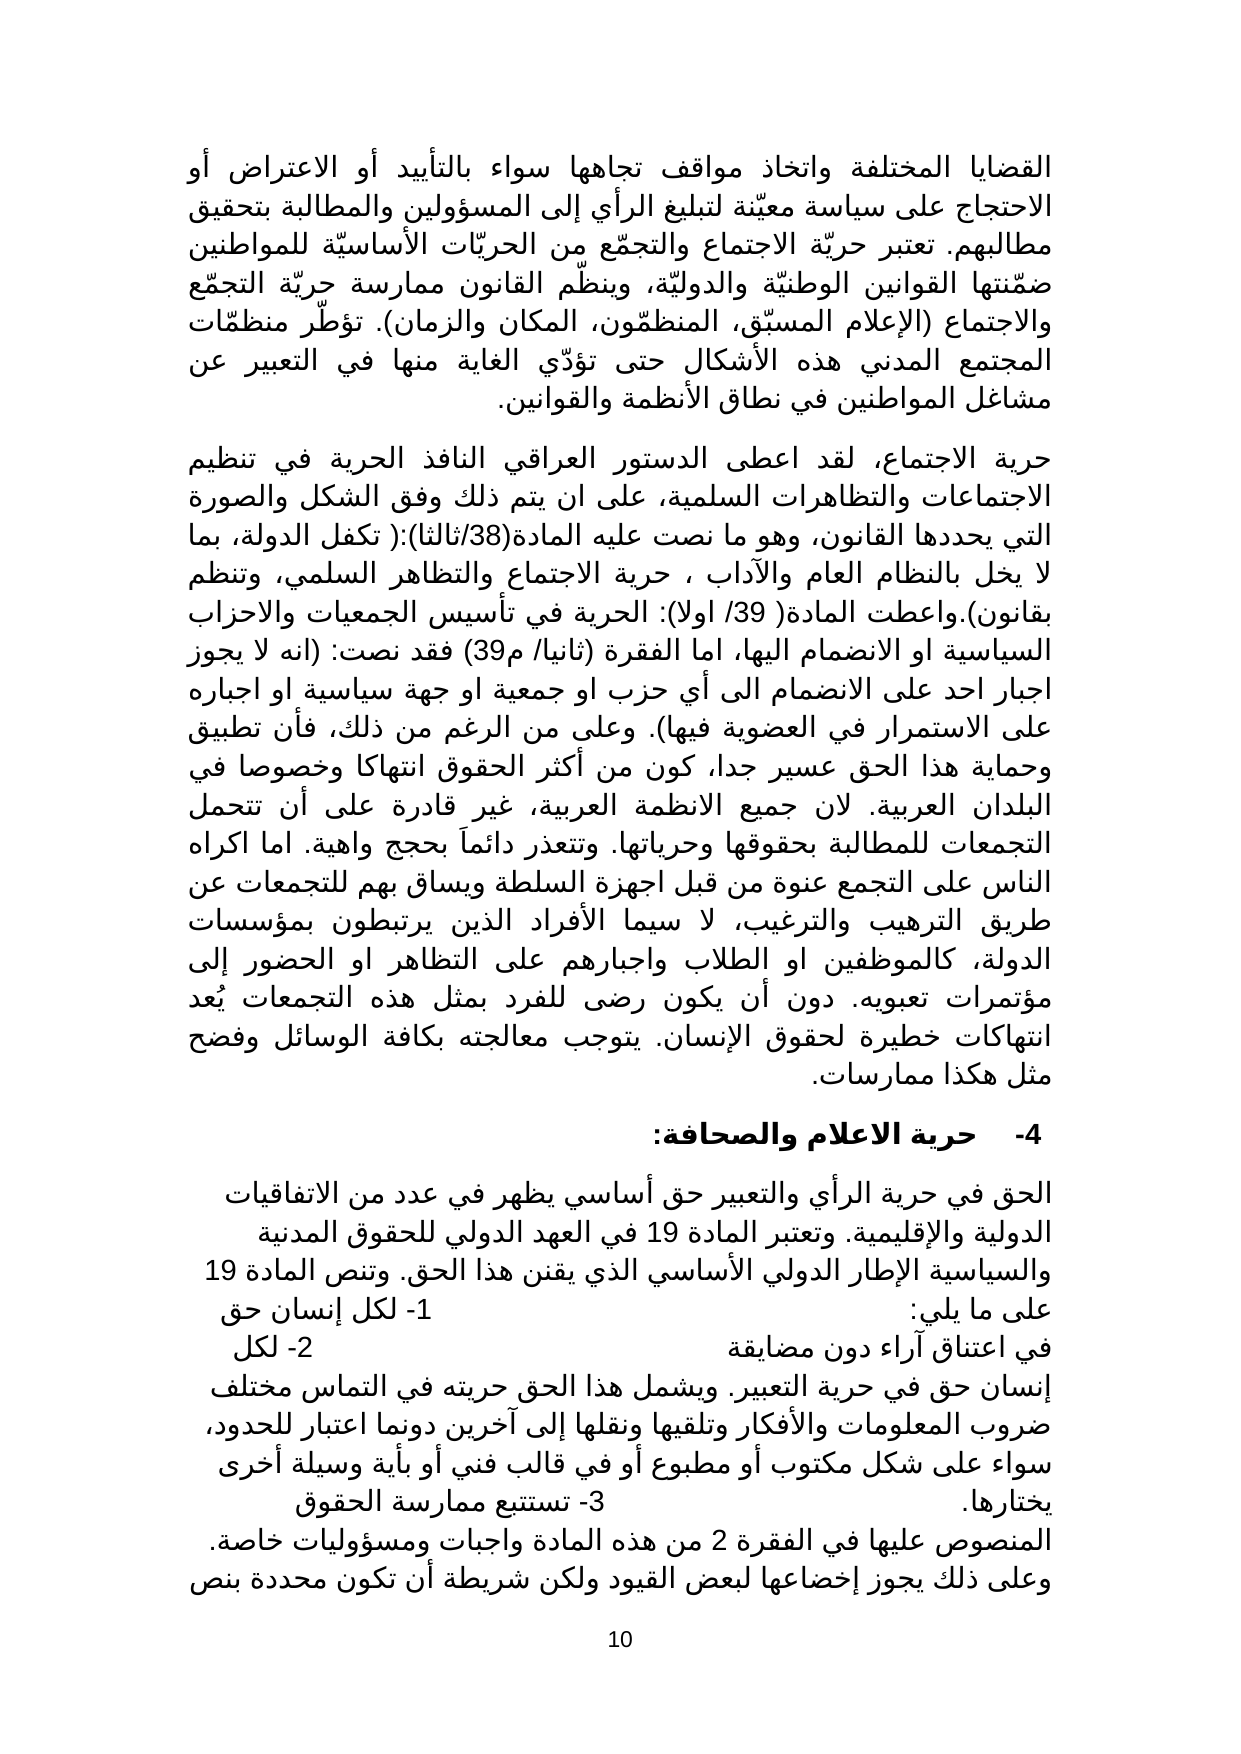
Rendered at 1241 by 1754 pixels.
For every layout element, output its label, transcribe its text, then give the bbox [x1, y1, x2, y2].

text حرية الاجتماع، لقد اعطى الدستور العراقي النافذ الحرية في تنظيم الاجتماعات والتظاهرات السلمية، على ان يتم ذلك وفق الشكل والصورة التي يحددها القانون، وهو ما نصت عليه المادة(38/ثالثا):( تكفل الدولة، بما لا يخل بالنظام العام والآداب ، حرية الاجتماع والتظاهر السلمي، وتنظم بقانون).واعطت المادة( 39/ اولا): الحرية في تأسيس الجمعيات والاحزاب السياسية او الانضمام اليها، اما الفقرة (ثانيا/ م39) فقد نصت: (انه لا يجوز اجبار احد على الانضمام الى أي حزب او جمعية او جهة سياسية او اجباره على الاستمرار في العضوية فيها). وعلى من الرغم من ذلك، فأن تطبيق وحماية هذا الحق عسير جدا، كون من أكثر الحقوق انتهاكا وخصوصا في البلدان العربية. لان جميع الانظمة العربية، غير قادرة على أن تتحمل التجمعات للمطالبة بحقوقها وحرياتها. وتتعذر دائماَ بحجج واهية. اما اكراه الناس على التجمع عنوة من قبل اجهزة السلطة ويساق بهم للتجمعات عن طريق الترهيب والترغيب، لا سيما الأفراد الذين يرتبطون بمؤسسات الدولة، كالموظفين او الطلاب واجبارهم على التظاهر او الحضور إلى مؤتمرات تعبويه. دون أن يكون رضى للفرد بمثل هذه التجمعات يُعد انتهاكات خطيرة لحقوق الإنسان. يتوجب معالجته بكافة الوسائل وفضح مثل هكذا ممارسات. [187, 441, 1053, 1091]
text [187, 1176, 1053, 1595]
list حرية الاعلام والصحافة: [187, 1117, 1015, 1150]
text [187, 150, 1053, 415]
